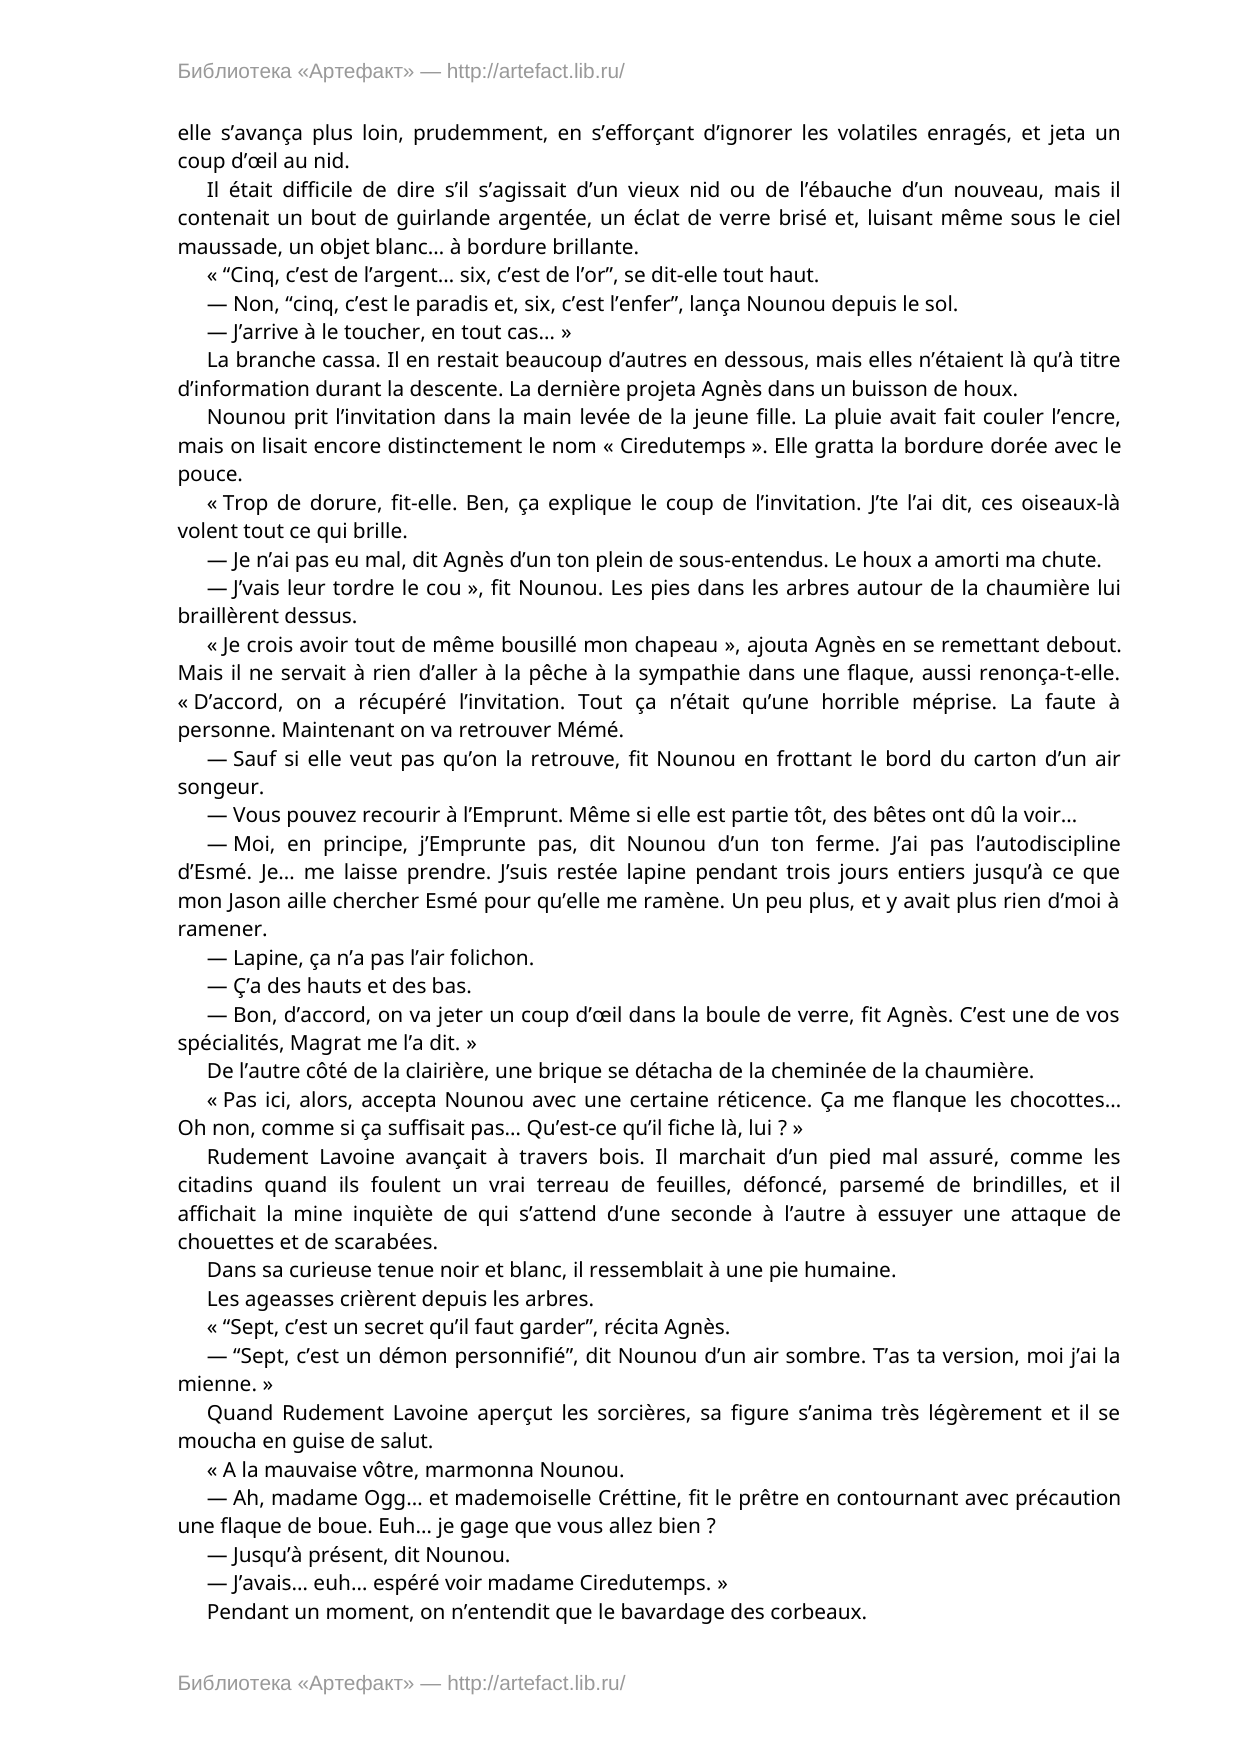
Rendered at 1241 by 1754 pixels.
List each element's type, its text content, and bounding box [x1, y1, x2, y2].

text « Pas ici, alors, accepta Nounou avec une certaine réticence. Ça me flanque les chocottes… Oh non, comme si ça suffisait pas… Qu’est-ce qu’il fiche là, lui ? » [177, 1085, 1122, 1142]
text — Ç’a des hauts et des bas. [177, 971, 1122, 1000]
text Il était difficile de dire s’il s’agissait d’un vieux nid ou de l’ébauche d’un nouveau, mais il contenait un bout de guirlande argentée, un éclat de verre brisé et, luisant même sous le ciel maussade, un objet blanc… à bordure brillante. [177, 175, 1122, 260]
text — Non, “cinq, c’est le paradis et, six, c’est l’enfer”, lança Nounou depuis le sol. [177, 289, 1122, 317]
text Les ageasses crièrent depuis les arbres. [177, 1284, 1122, 1312]
text — Jusqu’à présent, dit Nounou. [177, 1540, 1122, 1568]
text — Lapine, ça n’a pas l’air folichon. [177, 943, 1122, 971]
text « Je crois avoir tout de même bousillé mon chapeau », ajouta Agnès en se remettant debout. Mais il ne servait à rien d’aller à la pêche à la sympathie dans une flaque, aussi renonça-t-elle. « D’accord, on a récupéré l’invitation. Tout ça n’était qu’une horrible méprise. La faute à personne. Maintenant on va retrouver Mémé. [177, 630, 1122, 744]
text « A la mauvaise vôtre, marmonna Nounou. [177, 1455, 1122, 1483]
text Quand Rudement Lavoine aperçut les sorcières, sa figure s’anima très légèrement et il se moucha en guise de salut. [177, 1398, 1122, 1455]
text — Je n’ai pas eu mal, dit Agnès d’un ton plein de sous-entendus. Le houx a amorti ma chute. [177, 545, 1122, 573]
text La branche cassa. Il en restait beaucoup d’autres en dessous, mais elles n’étaient là qu’à titre d’information durant la descente. La dernière projeta Agnès dans un buisson de houx. [177, 346, 1122, 402]
text « Trop de dorure, fit-elle. Ben, ça explique le coup de l’invitation. J’te l’ai dit, ces oiseaux-là volent tout ce qui brille. [177, 488, 1122, 545]
text — “Sept, c’est un démon personnifié”, dit Nounou d’un air sombre. T’as ta version, moi j’ai la mienne. » [177, 1341, 1122, 1398]
text Dans sa curieuse tenue noir et blanc, il ressemblait à une pie humaine. [177, 1256, 1122, 1284]
text Pendant un moment, on n’entendit que le bavardage des corbeaux. [177, 1597, 1122, 1625]
text — Moi, en principe, j’Emprunte pas, dit Nounou d’un ton ferme. J’ai pas l’autodiscipline d’Esmé. Je… me laisse prendre. J’suis restée lapine pendant trois jours entiers jusqu’à ce que mon Jason aille chercher Esmé pour qu’elle me ramène. Un peu plus, et y avait plus rien d’moi à ramener. [177, 829, 1122, 943]
text « “Cinq, c’est de l’argent… six, c’est de l’or”, se dit-elle tout haut. [177, 260, 1122, 289]
text — J’arrive à le toucher, en tout cas… » [177, 317, 1122, 346]
text — Bon, d’accord, on va jeter un coup d’œil dans la boule de verre, fit Agnès. C’est une de vos spécialités, Magrat me l’a dit. » [177, 1000, 1122, 1057]
text Nounou prit l’invitation dans la main levée de la jeune fille. La pluie avait fait couler l’encre, mais on lisait encore distinctement le nom « Ciredutemps ». Elle gratta la bordure dorée avec le pouce. [177, 402, 1122, 488]
text De l’autre côté de la clairière, une brique se détacha de la cheminée de la chaumière. [177, 1057, 1122, 1085]
text « “Sept, c’est un secret qu’il faut garder”, récita Agnès. [177, 1312, 1122, 1341]
text — J’vais leur tordre le cou », fit Nounou. Les pies dans les arbres autour de la chaumière lui braillèrent dessus. [177, 573, 1122, 630]
text — Ah, madame Ogg… et mademoiselle Créttine, fit le prêtre en contournant avec précaution une flaque de boue. Euh… je gage que vous allez bien ? [177, 1483, 1122, 1540]
text — Vous pouvez recourir à l’Emprunt. Même si elle est partie tôt, des bêtes ont dû la voir… [177, 801, 1122, 829]
text — Sauf si elle veut pas qu’on la retrouve, fit Nounou en frottant le bord du carton d’un air songeur. [177, 744, 1122, 801]
text — J’avais… euh… espéré voir madame Ciredutemps. » [177, 1568, 1122, 1597]
text Rudement Lavoine avançait à travers bois. Il marchait d’un pied mal assuré, comme les citadins quand ils foulent un vrai terreau de feuilles, défoncé, parsemé de brindilles, et il affichait la mine inquiète de qui s’attend d’une seconde à l’autre à essuyer une attaque de chouettes et de scarabées. [177, 1142, 1122, 1256]
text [177, 118, 1122, 175]
